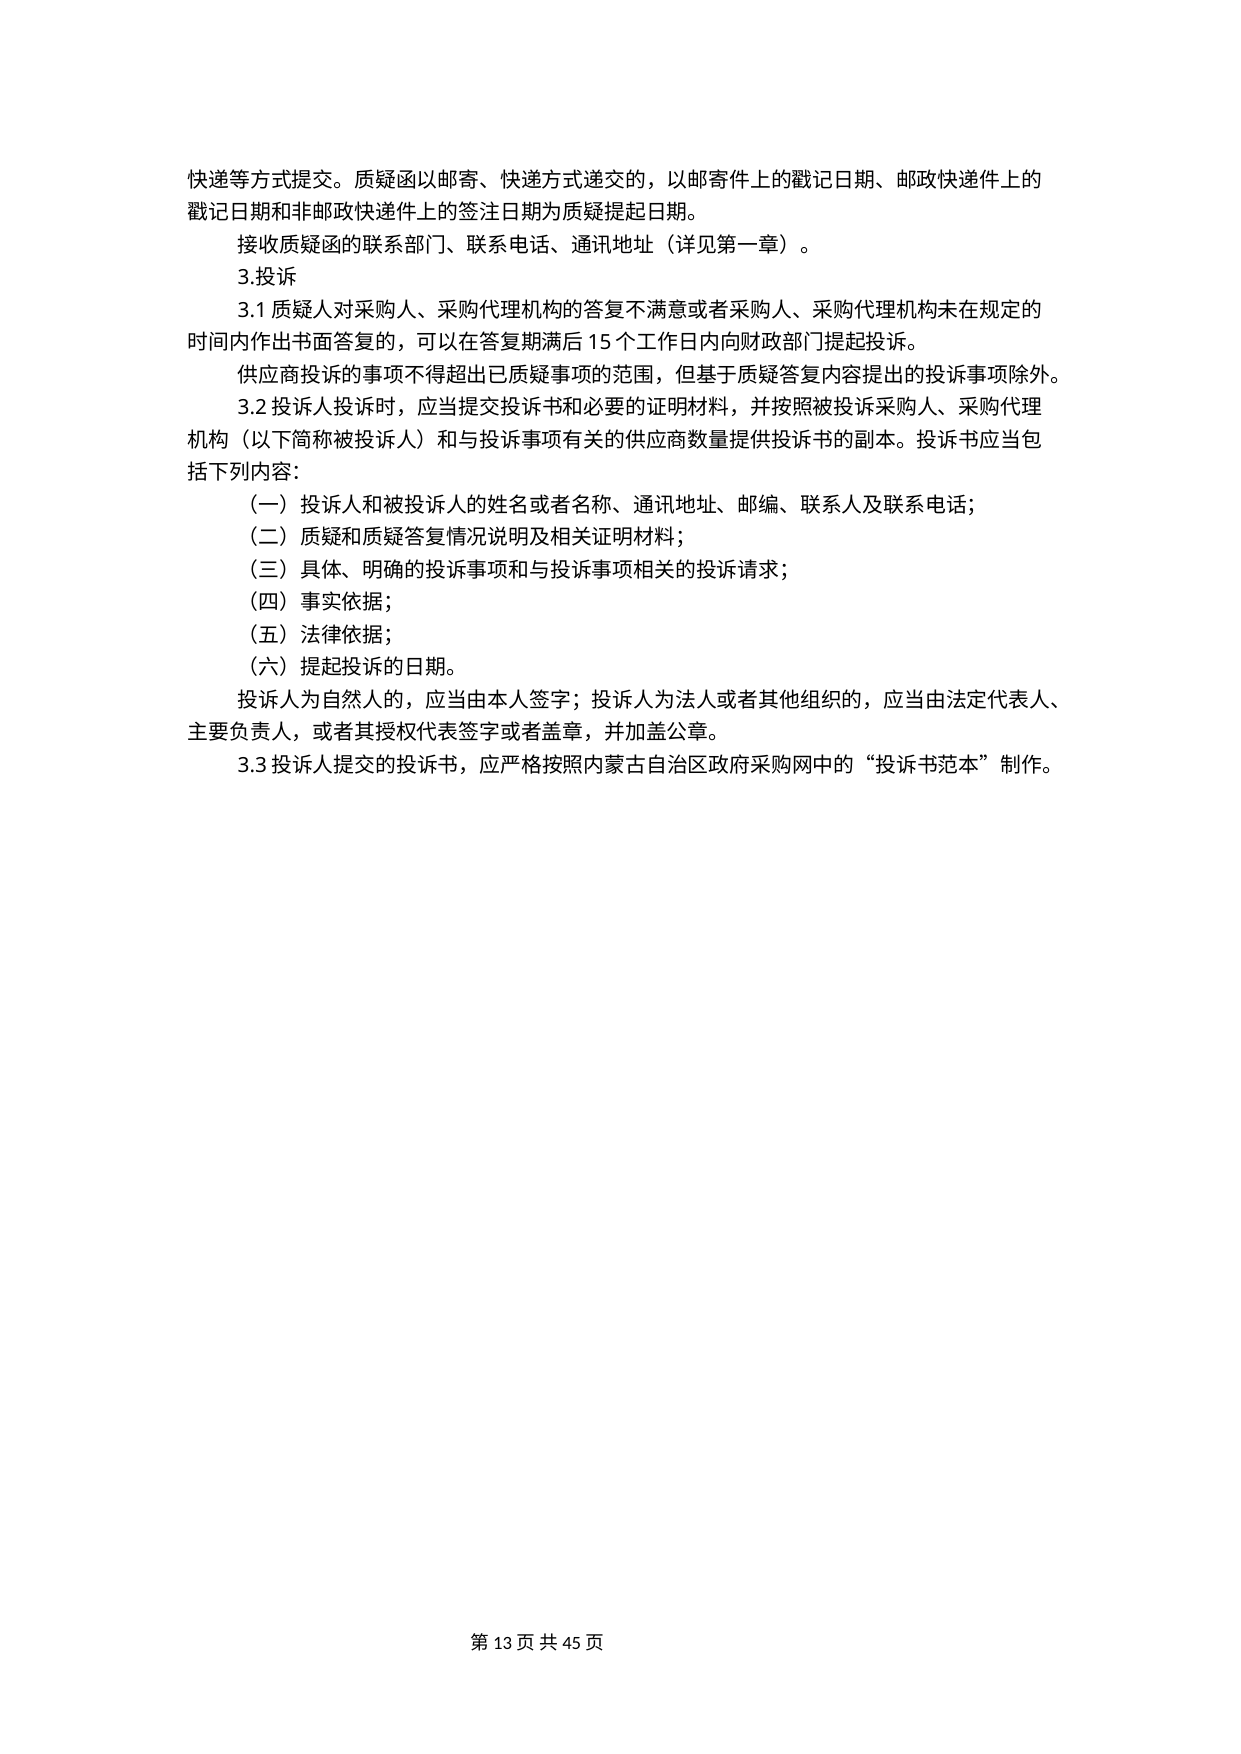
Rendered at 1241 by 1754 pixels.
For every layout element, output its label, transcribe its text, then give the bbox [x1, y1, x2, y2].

text 接收质疑函的联系部门、联系电话、通讯地址（详见第一章）。 [187, 227, 1053, 259]
text （三）具体、明确的投诉事项和与投诉事项相关的投诉请求； [187, 552, 1053, 584]
text 3.投诉 [187, 259, 1053, 292]
text 供应商投诉的事项不得超出已质疑事项的范围，但基于质疑答复内容提出的投诉事项除外。 [187, 357, 1053, 389]
text 3.2投诉人投诉时，应当提交投诉书和必要的证明材料，并按照被投诉采购人、采购代理机构（以下简称被投诉人）和与投诉事项有关的供应商数量提供投诉书的副本。投诉书应当包括下列内容： [187, 389, 1053, 487]
text 3.3投诉人提交的投诉书，应严格按照内蒙古自治区政府采购网中的“投诉书范本”制作。 [187, 747, 1053, 779]
text （二）质疑和质疑答复情况说明及相关证明材料； [187, 519, 1053, 552]
text 3.1质疑人对采购人、采购代理机构的答复不满意或者采购人、采购代理机构未在规定的时间内作出书面答复的，可以在答复期满后15个工作日内向财政部门提起投诉。 [187, 292, 1053, 357]
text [187, 162, 1053, 227]
text （六）提起投诉的日期。 [187, 649, 1053, 682]
text （五）法律依据； [187, 617, 1053, 649]
text （一）投诉人和被投诉人的姓名或者名称、通讯地址、邮编、联系人及联系电话； [187, 487, 1053, 519]
text 投诉人为自然人的，应当由本人签字；投诉人为法人或者其他组织的，应当由法定代表人、主要负责人，或者其授权代表签字或者盖章，并加盖公章。 [187, 682, 1053, 747]
text （四）事实依据； [187, 584, 1053, 617]
